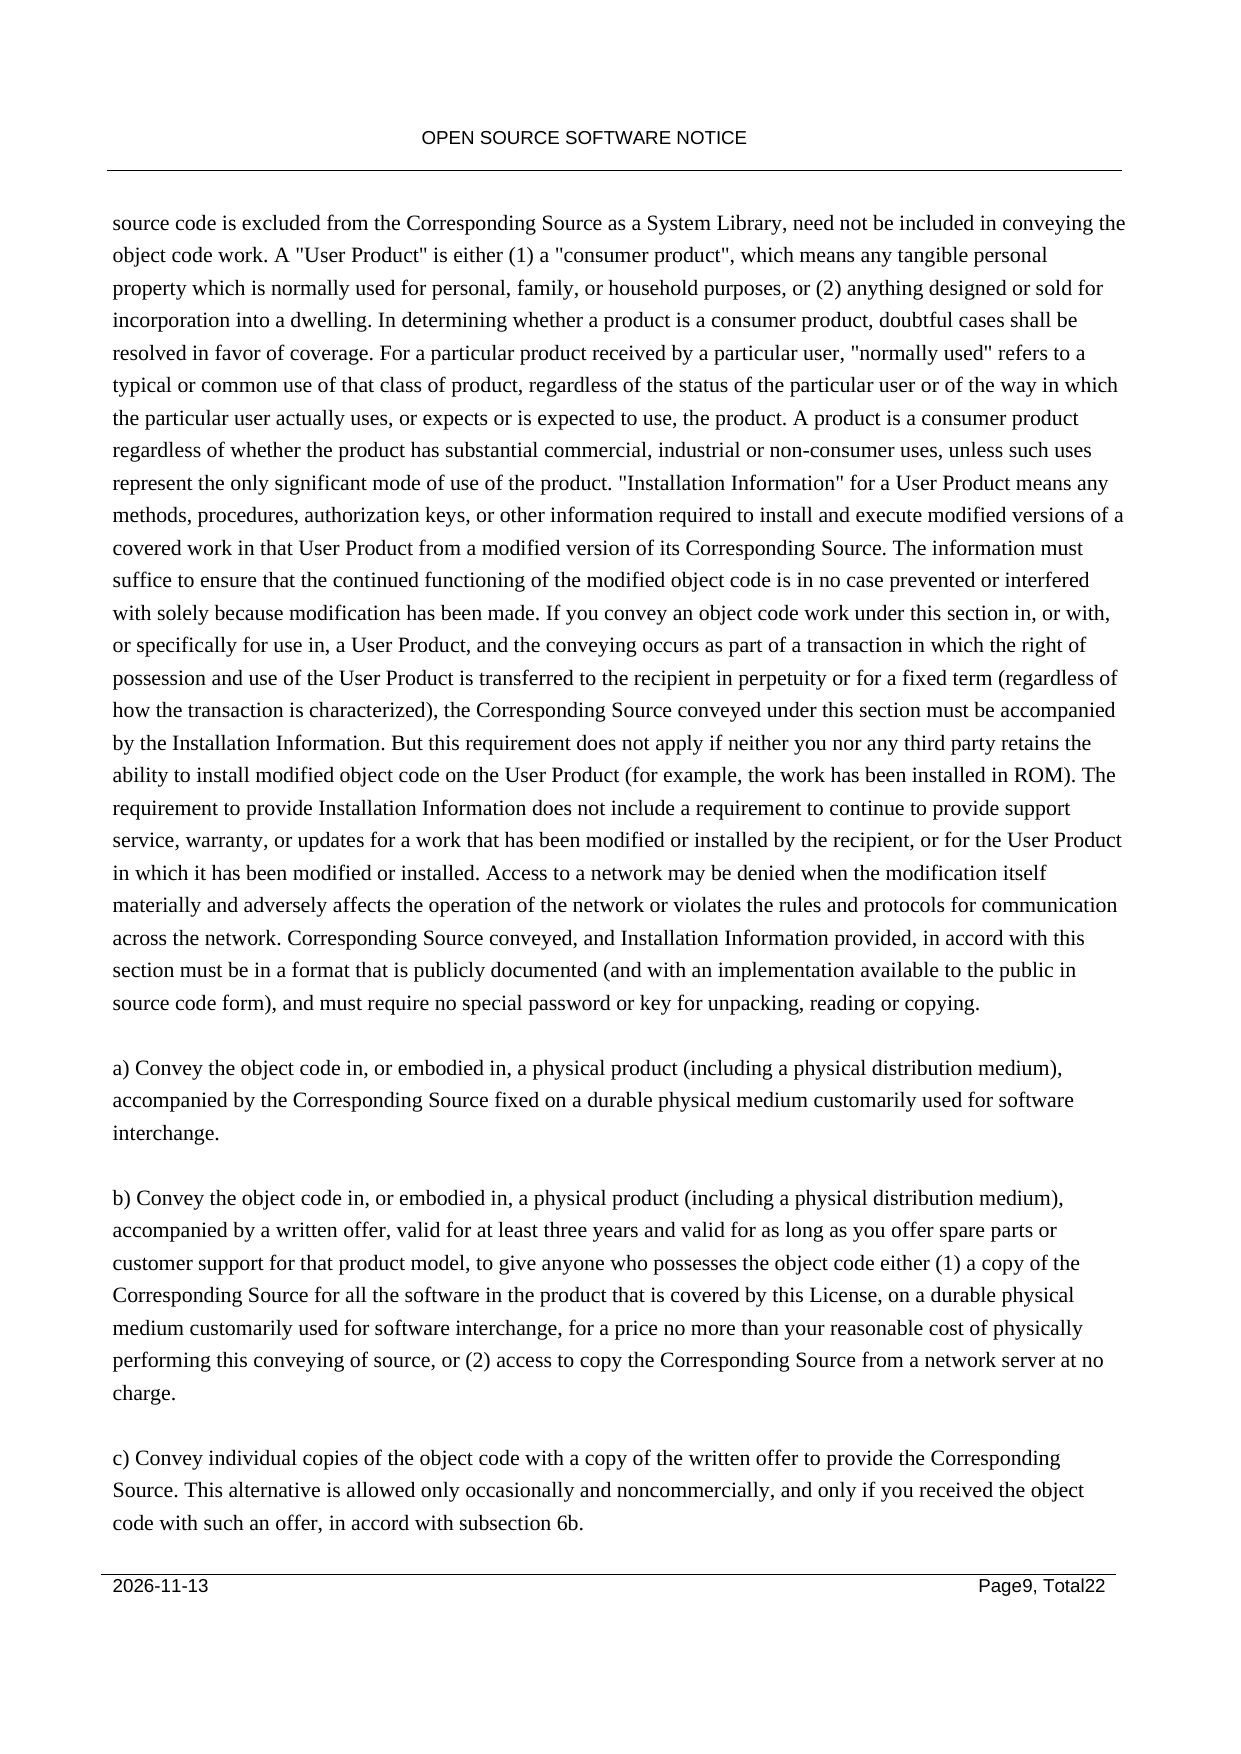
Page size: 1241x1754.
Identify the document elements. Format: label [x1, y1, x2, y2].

text [112, 206, 1128, 1539]
